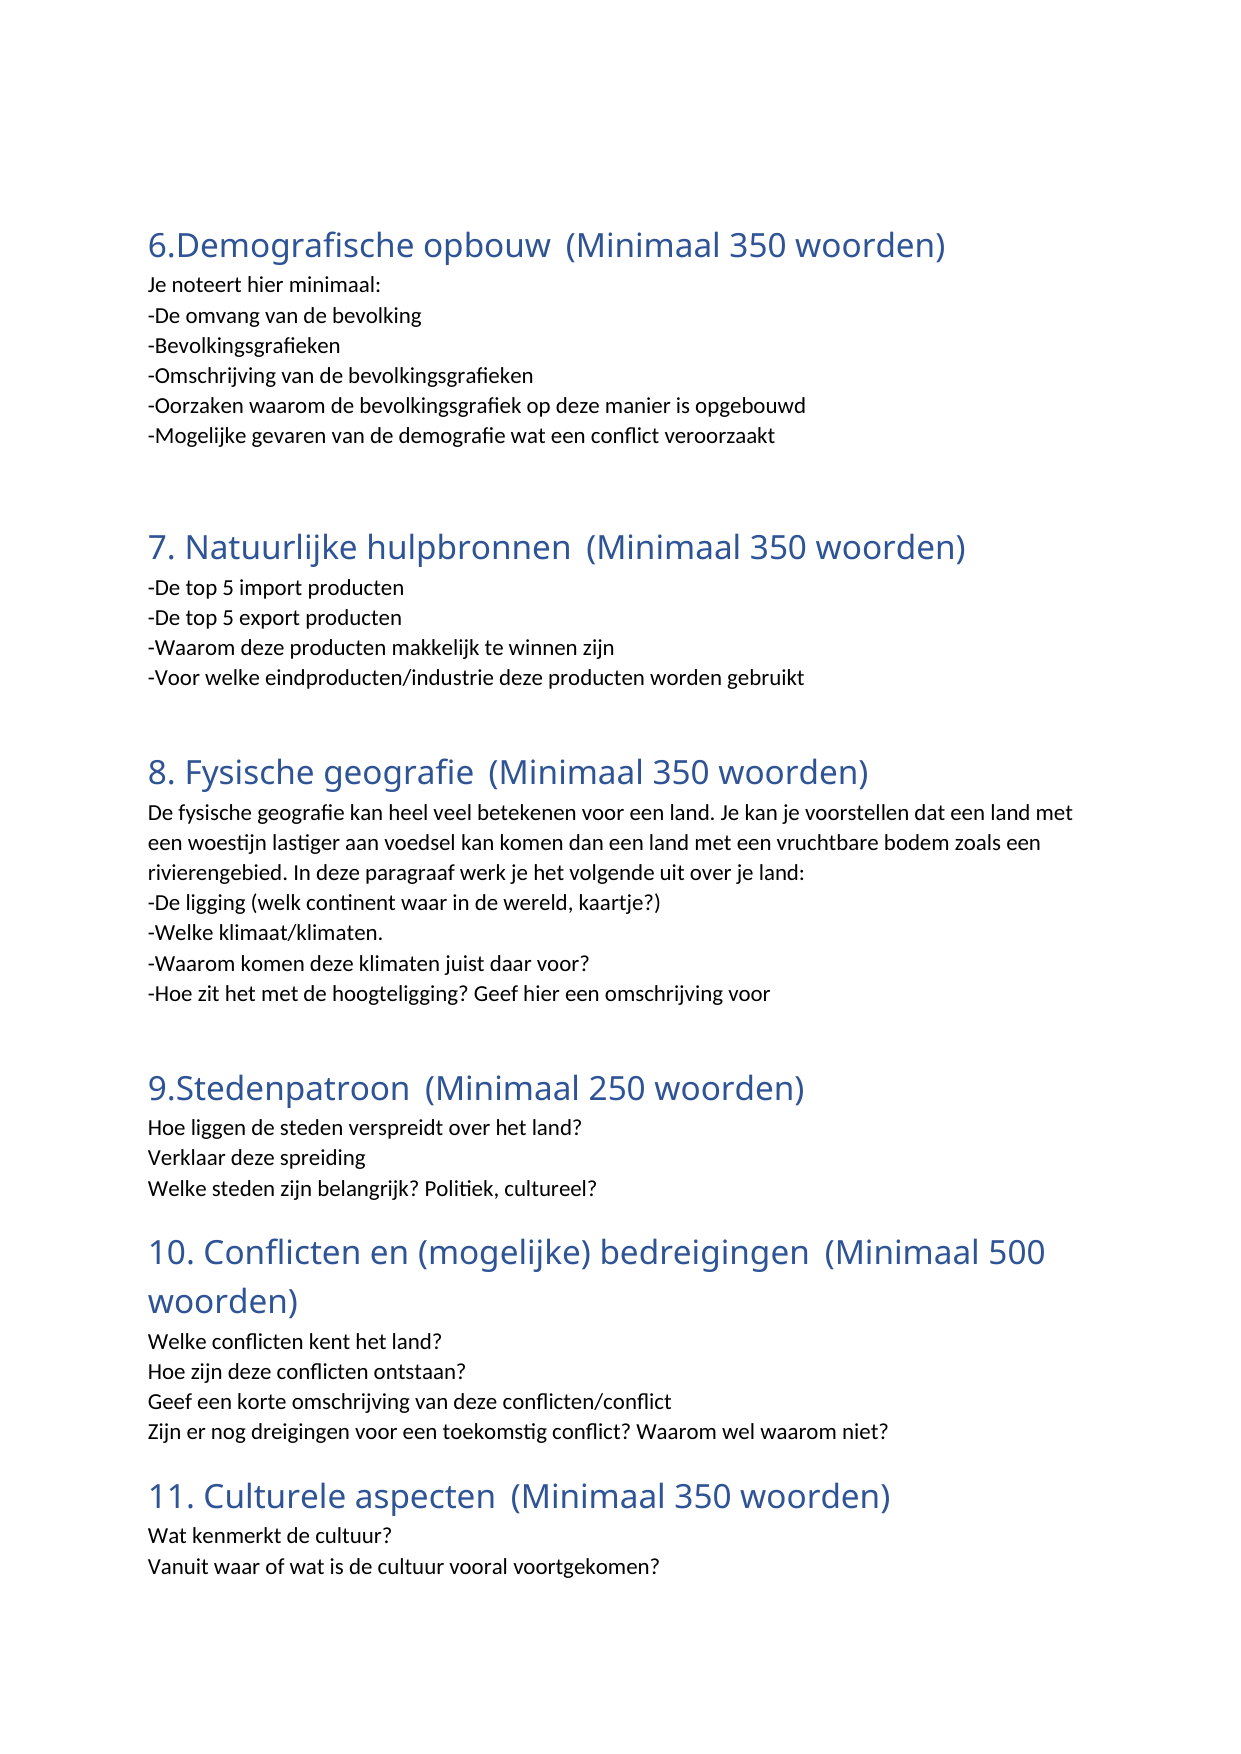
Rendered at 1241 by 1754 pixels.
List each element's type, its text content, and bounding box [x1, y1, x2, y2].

text Je noteert hier minimaal: -De omvang van de bevolking -Bevolkingsgrafieken -Omschrijving van de bevolkingsgrafieken -Oorzaken waarom de bevolkingsgrafiek op deze manier is opgebouwd -Mogelijke gevaren van de demografie wat een conflict veroorzaakt [148, 271, 1093, 449]
text Hoe liggen de steden verspreidt over het land? Verklaar deze spreiding Welke steden zijn belangrijk? Politiek, cultureel? [148, 1113, 1093, 1202]
text -De top 5 import producten -De top 5 export producten -Waarom deze producten makkelijk te winnen zijn -Voor welke eindproducten/industrie deze producten worden gebruikt [148, 573, 1093, 721]
subtitle 6.Demografische opbouw ​ (Minimaal 350 woorden) [148, 222, 1093, 267]
subtitle 9.Stedenpatroon ​ (Minimaal 250 woorden) [148, 1064, 1093, 1110]
text Welke conflicten kent het land? Hoe zijn deze conflicten ontstaan? Geef een korte omschrijving van deze conflicten/conflict Zijn er nog dreigingen voor een toekomstig conflict? Waarom wel waarom niet? [148, 1327, 1093, 1445]
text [148, 1522, 1093, 1580]
text De fysische geografie kan heel veel betekenen voor een land. Je kan je voorstellen dat een land met een woestijn lastiger aan voedsel kan komen dan een land met een vruchtbare bodem zoals een rivierengebied. In deze paragraaf werk je het volgende uit over je land: -De ligging (welk continent waar in de wereld, kaartje?) -Welke klimaat/klimaten. -Waarom komen deze klimaten juist daar voor? -Hoe zit het met de hoogteligging? Geef hier een omschrijving voor [148, 798, 1093, 1037]
subtitle 11. Culturele aspecten ​ (Minimaal 350 woorden) [148, 1473, 1093, 1518]
subtitle 10. Conflicten en (mogelijke) bedreigingen ​ (Minimaal 500 woorden) [148, 1229, 1093, 1323]
subtitle 8. Fysische geografie ​ (Minimaal 350 woorden) [148, 749, 1093, 794]
subtitle 7. Natuurlijke hulpbronnen ​ (Minimaal 350 woorden) [148, 524, 1093, 569]
